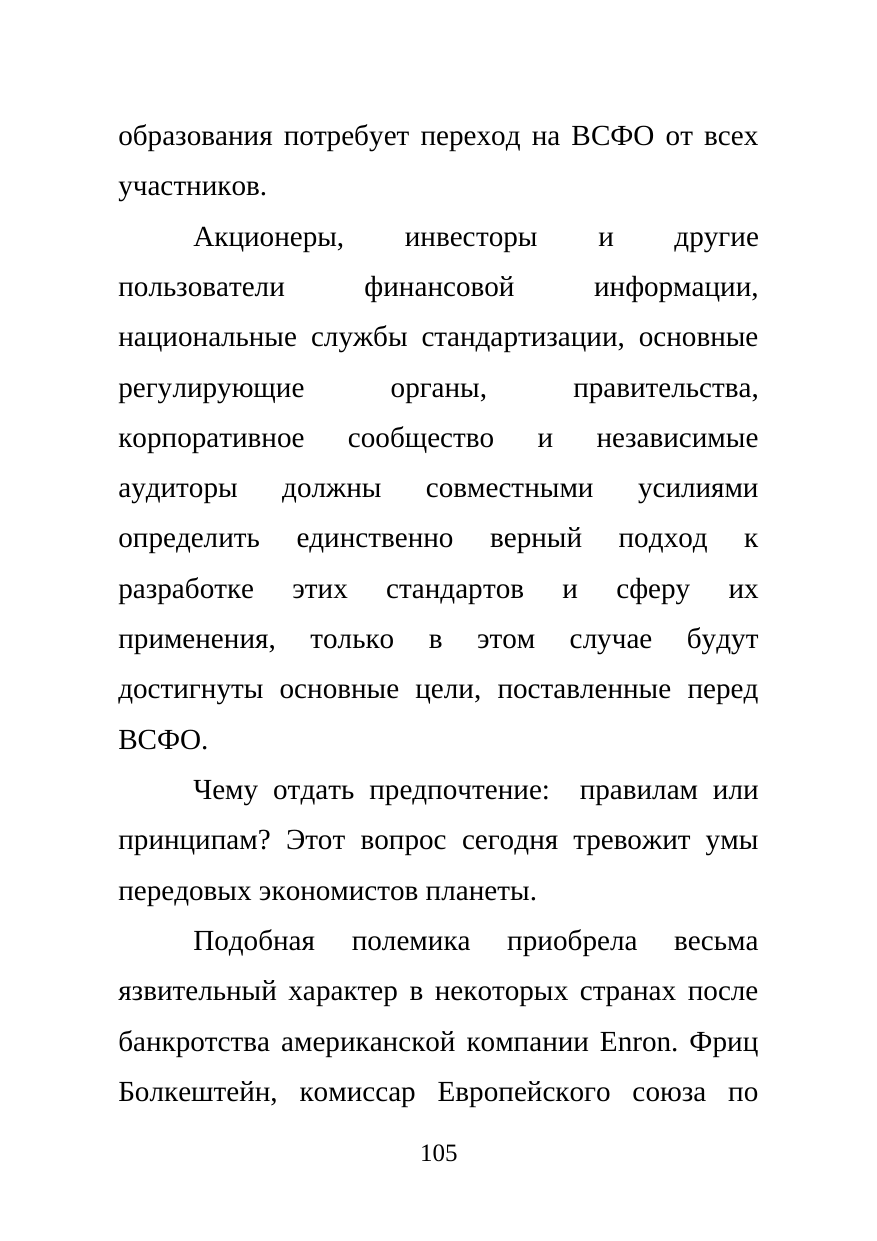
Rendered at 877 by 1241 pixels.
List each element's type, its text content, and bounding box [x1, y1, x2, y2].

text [118, 118, 759, 202]
text Акционеры, инвесторы и другие пользователи финансовой информации, национальные службы стандартизации, основные регулирующие органы, правительства, корпоративное сообщество и независимые аудиторы должны совместными усилиями определить единственно верный подход к разработке этих стандартов и сферу их применения, только в этом случае будут достигнуты основные цели, поставленные перед ВСФО. [118, 219, 759, 755]
text Чему отдать предпочтение: правилам или принципам? Этот вопрос сегодня тревожит умы передовых экономистов планеты. [118, 772, 759, 906]
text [118, 923, 759, 1108]
